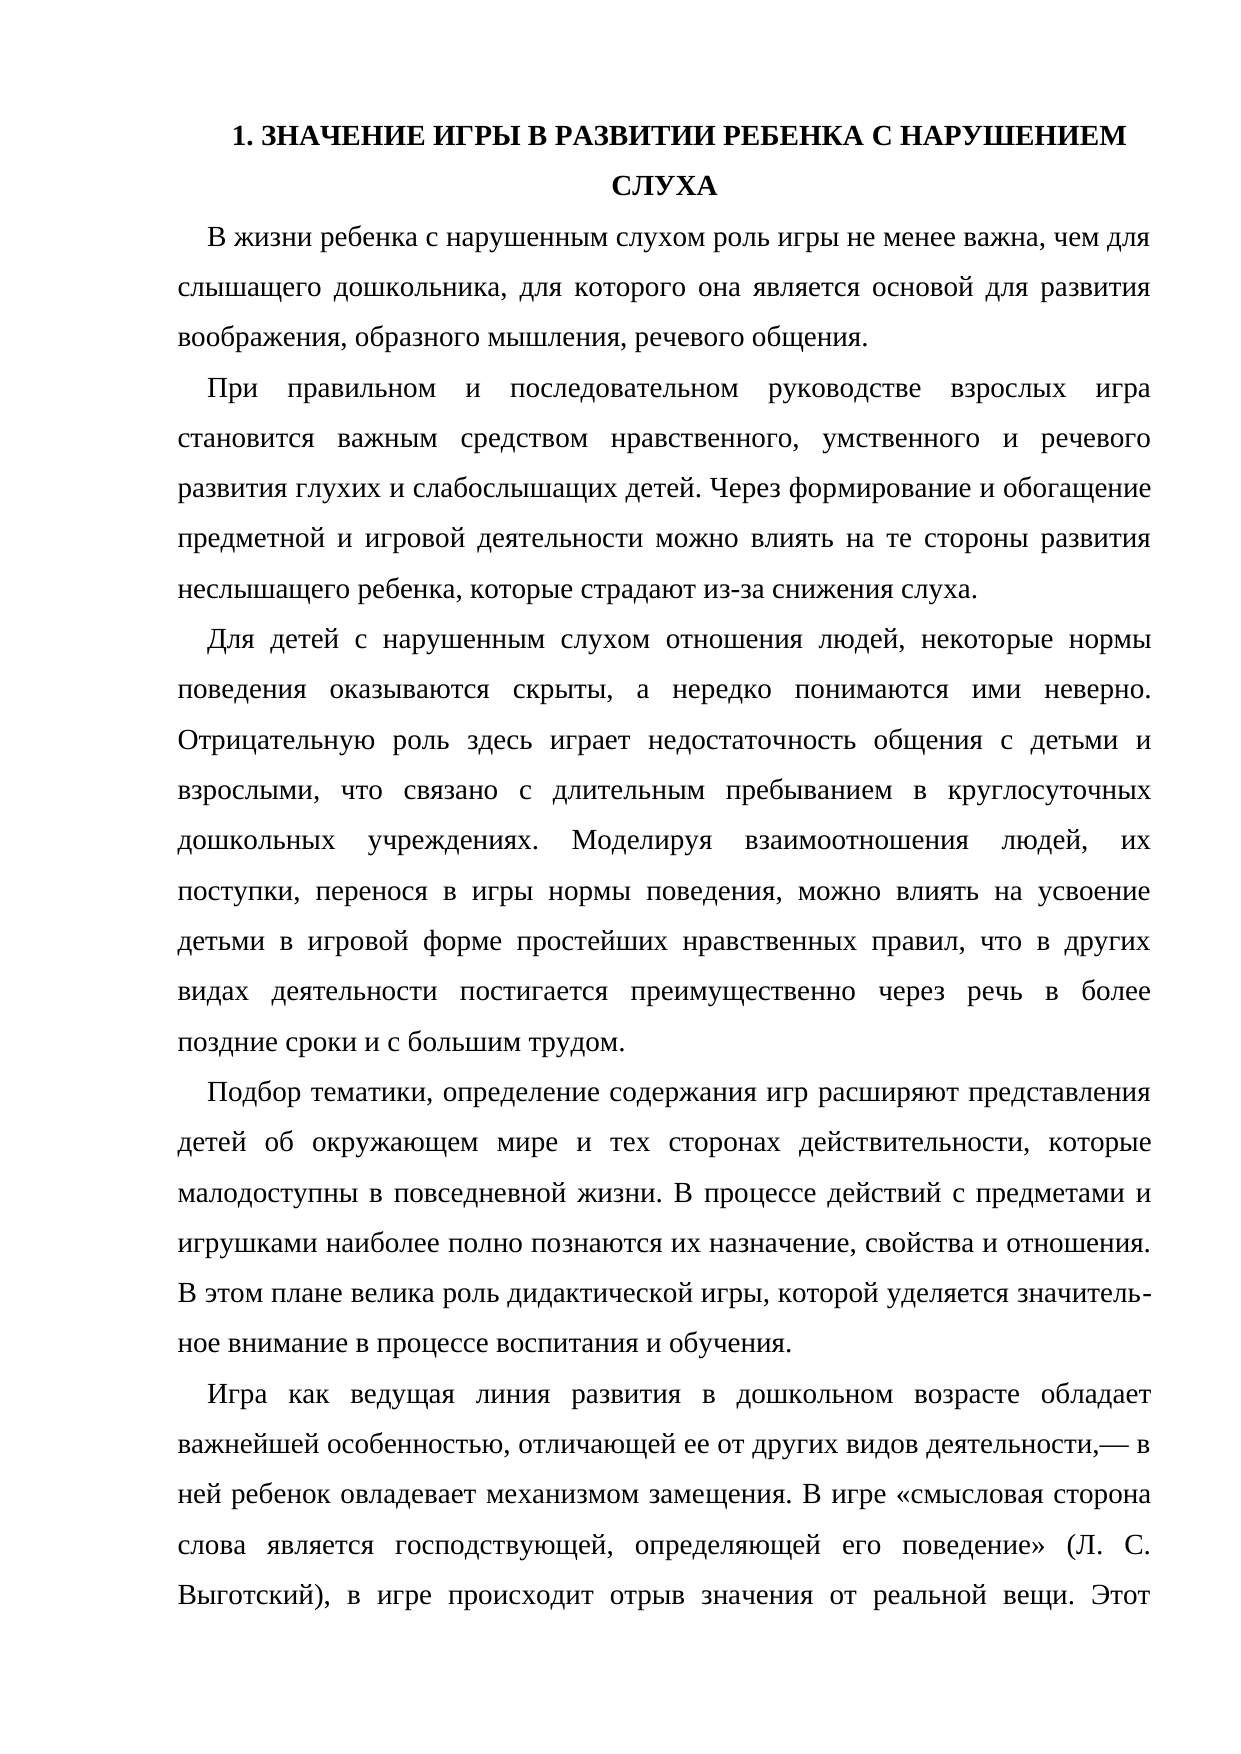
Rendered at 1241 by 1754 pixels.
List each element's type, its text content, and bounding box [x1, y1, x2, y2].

text Для детей с нарушенным слухом отношения людей, некоторые нормы поведения оказываются скрыты, а нередко понимаются ими неверно. Отрицательную роль здесь играет недостаточность общения с детьми и взрослыми, что связано с длительным пребыванием в круглосуточных дошкольных учреждениях. Моделируя взаимоотношения людей, их поступки, перенося в игры нормы поведения, можно влиять на усвоение детьми в игровой форме простейших нравственных правил, что в других видах деятельности постигается преимущественно через речь в более поздние сроки и с большим трудом. [177, 621, 1152, 1057]
text 1. ЗНАЧЕНИЕ ИГРЫ В РАЗВИТИИ РЕБЕНКА С НАРУШЕНИЕМ СЛУХА [177, 118, 1152, 202]
text В жизни ребенка с нарушенным слухом роль игры не менее важна, чем для слышащего дошкольника, для которого она является основой для развития воображения, образного мышления, речевого общения. [177, 219, 1152, 353]
text При правильном и последовательном руководстве взрослых игра становится важным средством нравственного, умственного и речевого развития глухих и слабослышащих детей. Через формирование и обогащение предметной и игровой деятельности можно влиять на те стороны развития неслышащего ребенка, которые страдают из-за снижения слуха. [177, 370, 1152, 604]
text Подбор тематики, определение содержания игр расширяют представления детей об окружающем мире и тех сторонах действительности, которые малодоступны в повседневной жизни. В процессе действий с предметами и игрушками наиболее полно познаются их назначение, свойства и отношения. В этом плане велика роль дидактической игры, которой уделяется значительное внимание в процессе воспитания и обучения. [177, 1074, 1152, 1359]
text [177, 1376, 1152, 1611]
